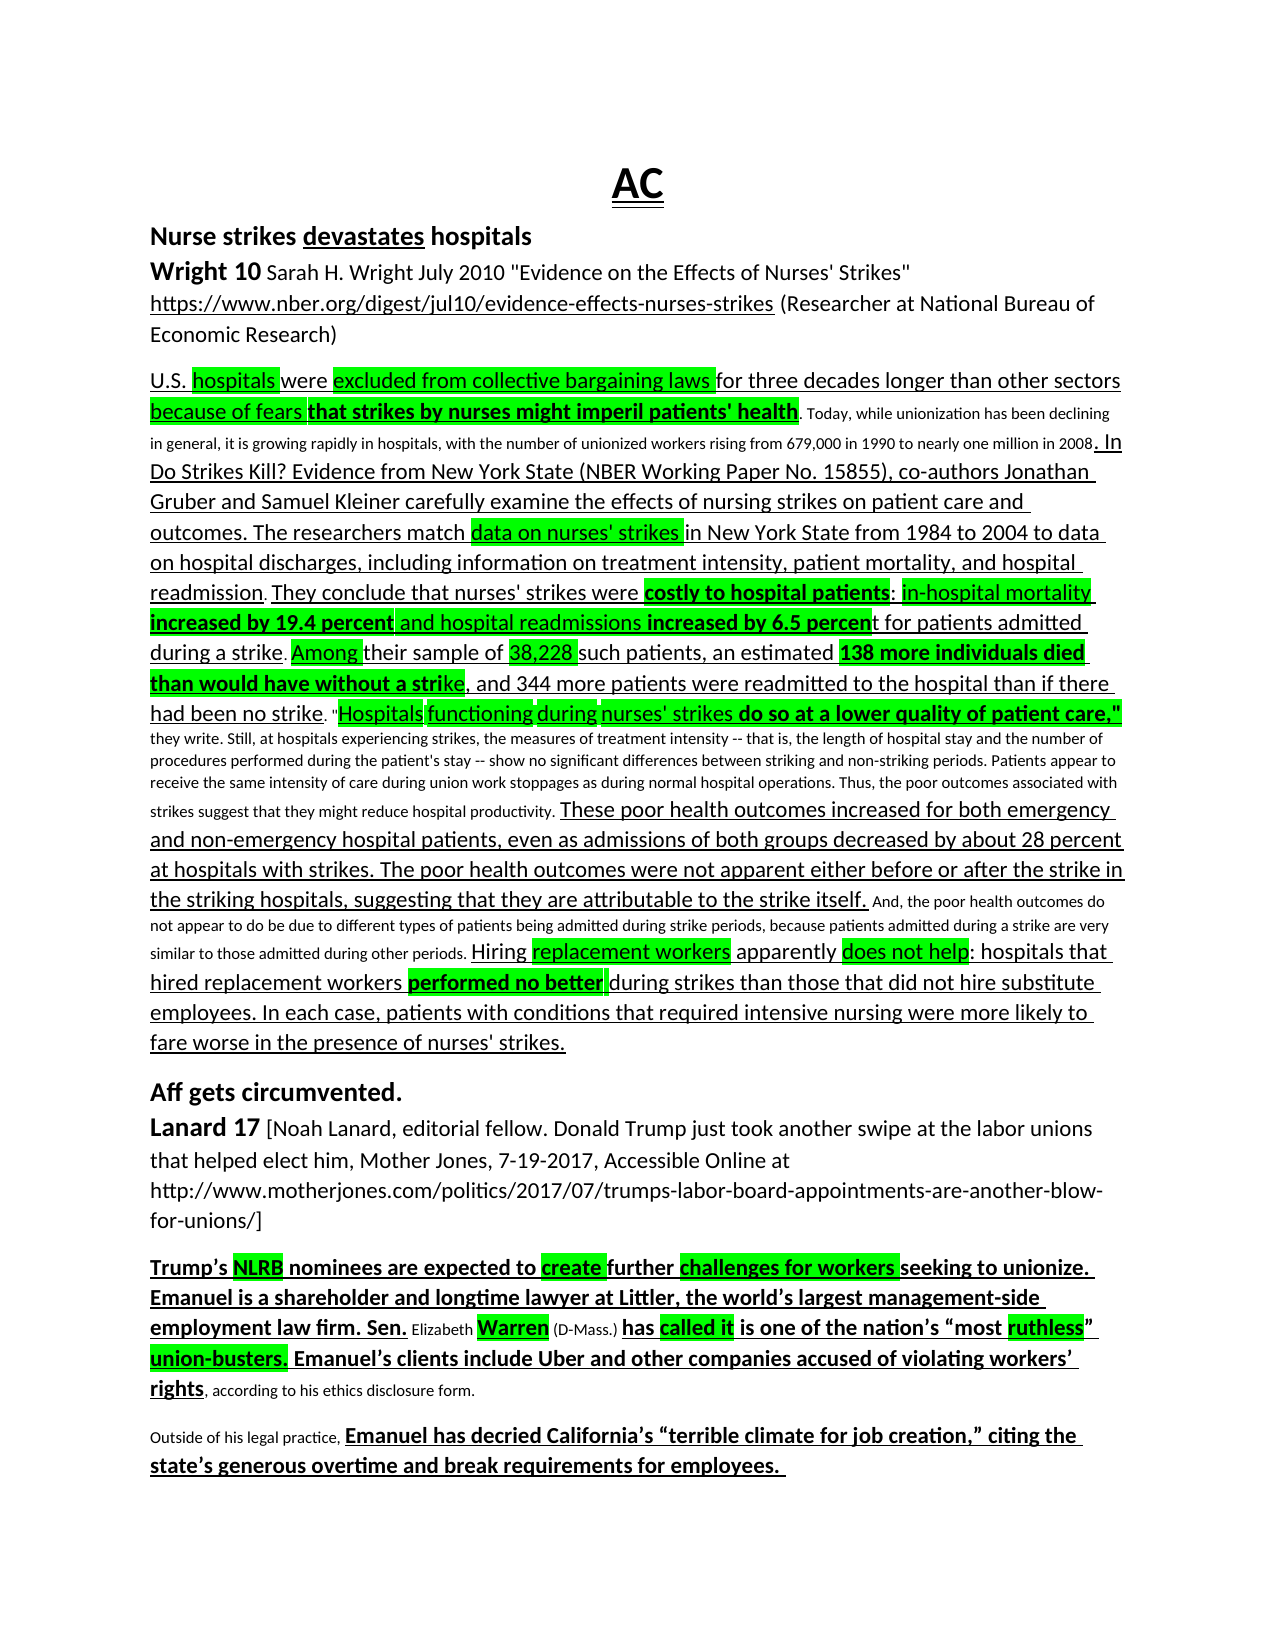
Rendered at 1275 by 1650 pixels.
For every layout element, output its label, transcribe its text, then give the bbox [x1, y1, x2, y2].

subtitle Aff gets circumvented. [150, 1075, 1125, 1108]
text U.S. hospitals were excluded from collective bargaining laws for three decades longer than other sectors because of fears that strikes by nurses might imperil patients' health. Today, while unionization has been declining in general, it is growing rapidly in hospitals, with the number of unionized workers rising from 679,000 in 1990 to nearly one million in 2008. In Do Strikes Kill? Evidence from New York State (NBER Working Paper No. 15855), co-authors Jonathan Gruber and Samuel Kleiner carefully examine the effects of nursing strikes on patient care and outcomes. The researchers match data on nurses' strikes in New York State from 1984 to 2004 to data on hospital discharges, including information on treatment intensity, patient mortality, and hospital readmission. They conclude that nurses' strikes were costly to hospital patients: in-hospital mortality increased by 19.4 percent and hospital readmissions increased by 6.5 percent for patients admitted during a strike. Among their sample of 38,228 such patients, an estimated 138 more individuals died than would have without a strike, and 344 more patients were readmitted to the hospital than if there had been no strike. "Hospitals functioning during nurses' strikes do so at a lower quality of patient care," they write. Still, at hospitals experiencing strikes, the measures of treatment intensity -- that is, the length of hospital stay and the number of procedures performed during the patient's stay -- show no significant differences between striking and non-striking periods. Patients appear to receive the same intensity of care during union work stoppages as during normal hospital operations. Thus, the poor outcomes associated with strikes suggest that they might reduce hospital productivity. These poor health outcomes increased for both emergency and non-emergency hospital patients, even as admissions of both groups decreased by about 28 percent at hospitals with strikes. The poor health outcomes were not apparent either before or after the strike in the striking hospitals, suggesting that they are attributable to the strike itself. And, the poor health outcomes do not appear to do be due to different types of patients being admitted during strike periods, because patients admitted during a strike are very similar to those admitted during other periods. Hiring replacement workers apparently does not help: hospitals that hired replacement workers performed no better during strikes than those that did not hire substitute employees. In each case, patients with conditions that required intensive nursing were more likely to fare worse in the presence of nurses' strikes. [150, 881, 1125, 1056]
subtitle AC [150, 154, 1125, 210]
text Trump’s NLRB nominees are expected to create further challenges for workers seeking to unionize. Emanuel is a shareholder and longtime lawyer at Littler, the world’s largest management-side employment law firm. Sen. Elizabeth Warren (D-Mass.) has called it is one of the nation’s “most ruthless” union-busters. Emanuel’s clients include Uber and other companies accused of violating workers’ rights, according to his ethics disclosure form. [150, 1253, 1125, 1402]
text Wright 10 Sarah H. Wright July 2010 "Evidence on the Effects of Nurses' Strikes" https://www.nber.org/digest/jul10/evidence-effects-nurses-strikes (Researcher at National Bureau of Economic Research) [150, 254, 1125, 348]
text U.S. hospitals were excluded from collective bargaining laws for three decades longer than other sectors because of fears that strikes by nurses might imperil patients' health. Today, while unionization has been declining in general, it is growing rapidly in hospitals, with the number of unionized workers rising from 679,000 in 1990 to nearly one million in 2008. In Do Strikes Kill? Evidence from New York State (NBER Working Paper No. 15855), co-authors Jonathan Gruber and Samuel Kleiner carefully examine the effects of nursing strikes on patient care and outcomes. The researchers match data on nurses' strikes in New York State from 1984 to 2004 to data on hospital discharges, including information on treatment intensity, patient mortality, and hospital readmission. They conclude that nurses' strikes were costly to hospital patients: in-hospital mortality increased by 19.4 percent and hospital readmissions increased by 6.5 percent for patients admitted during a strike. Among their sample of 38,228 such patients, an estimated 138 more individuals died than would have without a strike, and 344 more patients were readmitted to the hospital than if there had been no strike. "Hospitals functioning during nurses' strikes do so at a lower quality of patient care," they write. Still, at hospitals experiencing strikes, the measures of treatment intensity -- that is, the length of hospital stay and the number of procedures performed during the patient's stay -- show no significant differences between striking and non-striking periods. Patients appear to receive the same intensity of care during union work stoppages as during normal hospital operations. Thus, the poor outcomes associated with strikes suggest that they might reduce hospital productivity. These poor health outcomes increased for both emergency and non-emergency hospital patients, even as admissions of both groups decreased by about 28 percent at hospitals with strikes. The poor health outcomes were not apparent either before or after the strike in the striking hospitals, suggesting that they are attributable to the strike itself. And, the poor health outcomes do not appear to do be due to different types of patients being admitted during strike periods, because patients admitted during a strike are very similar to those admitted during other periods. Hiring replacement workers apparently does not help: hospitals that hired replacement workers performed no better during strikes than those that did not hire substitute employees. In each case, patients with conditions that required intensive nursing were more likely to fare worse in the presence of nurses' strikes. [150, 367, 1125, 879]
text Lanard 17 [Noah Lanard, editorial fellow. Donald Trump just took another swipe at the labor unions that helped elect him, Mother Jones, 7-19-2017, Accessible Online at http://www.motherjones.com/politics/2017/07/trumps-labor-board-appointments-are-another-blow-for-unions/] [150, 1111, 1125, 1234]
subtitle Nurse strikes devastates hospitals [150, 219, 1125, 252]
text Outside of his legal practice, Emanuel has decried California’s “terrible climate for job creation,” citing the state’s generous overtime and break requirements for employees. [150, 1421, 1125, 1479]
